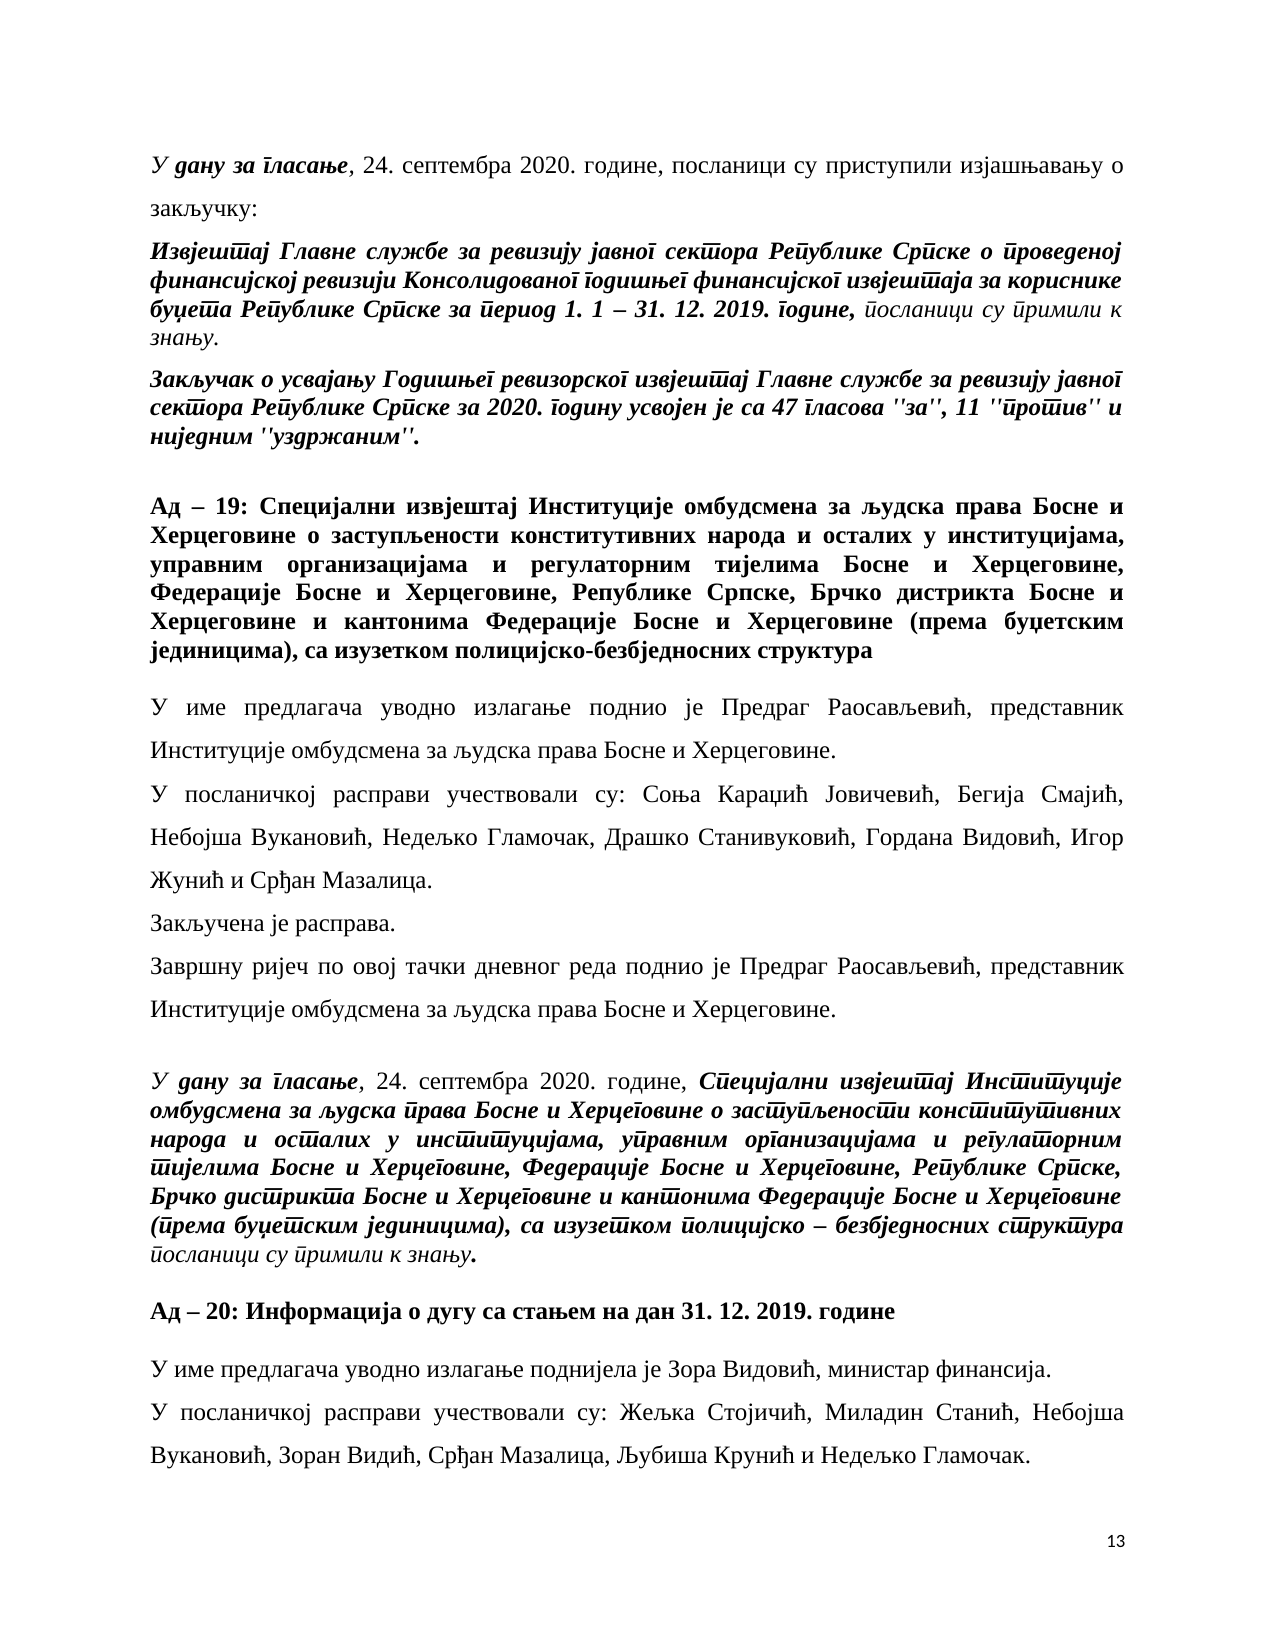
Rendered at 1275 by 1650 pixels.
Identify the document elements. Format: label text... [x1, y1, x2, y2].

text У име предлагача уводно излагање поднијела је Зора Видовић, министар финансија. [150, 1354, 1125, 1382]
text У дану за гласање, 24. септембра 2020. године, Специјални извјештај Институције омбудсмена за људска права Босне и Херцеговине о заступљености конститутивних народа и осталих у институцијама, управним организацијама и регулаторним тијелима Босне и Херцеговине, Федерације Босне и Херцеговине, Републике Српске, Брчко дистрикта Босне и Херцеговине и кантонима Федерације Босне и Херцеговине (према буџетским јединицима), са изузетком полицијско – безбједносних структура посланици су примили к знању. [150, 1066, 1125, 1267]
text У посланичкој расправи учествовали су: Соња Караџић Јовичевић, Бегија Смајић, Небојша Вукановић, Недељко Гламочак, Драшко Станивуковић, Гордана Видовић, Игор Жунић и Срђан Мазалица. [150, 779, 1125, 894]
text Ад – 19: Специјални извјештај Институције омбудсмена за људска права Босне и Херцеговине о заступљености конститутивних народа и осталих у институцијама, управним организацијама и регулаторним тијелима Босне и Херцеговине, Федерације Босне и Херцеговине, Републике Српске, Брчко дистрикта Босне и Херцеговине и кантонима Федерације Босне и Херцеговине (према буџетским јединицима), са изузетком полицијско-безбједносних структура [150, 491, 1125, 664]
text У име предлагача уводно излагање поднио је Предраг Раосављевић, представник Институције омбудсмена за људска права Босне и Херцеговине. [150, 692, 1125, 764]
text У посланичкој расправи учествовали су: Жељка Стојичић, Миладин Станић, Небојша Вукановић, Зоран Видић, Срђан Мазалица, Љубиша Крунић и Недељко Гламочак. [150, 1397, 1125, 1469]
text Завршну ријеч по овој тачки дневног реда поднио је Предраг Раосављевић, представник Институције омбудсмена за људска права Босне и Херцеговине. [150, 951, 1125, 1023]
text У дану за гласање, 24. септембра 2020. године, посланици су приступили изјашњавању о закључку: [150, 150, 1125, 222]
text Ад – 20: Информација о дугу са стањем на дан 31. 12. 2019. године [150, 1296, 1125, 1325]
text Закључак о усвајању Годишњег ревизорског извјештај Главне службе за ревизију јавног сектора Републике Српске за 2020. годину усвојен је са 47 гласова ''за'', 11 ''против'' и ниједним ''уздржаним''. [150, 364, 1125, 450]
text Извјештај Главне службе за ревизију јавног сектора Републике Српске о проведеној финансијској ревизији Консолидованог годишњег финансијског извјештаја за кориснике буџета Републике Српске за период 1. 1 – 31. 12. 2019. године, посланици су примили к знању. [150, 236, 1125, 351]
text Закључена је расправа. [150, 908, 1125, 937]
